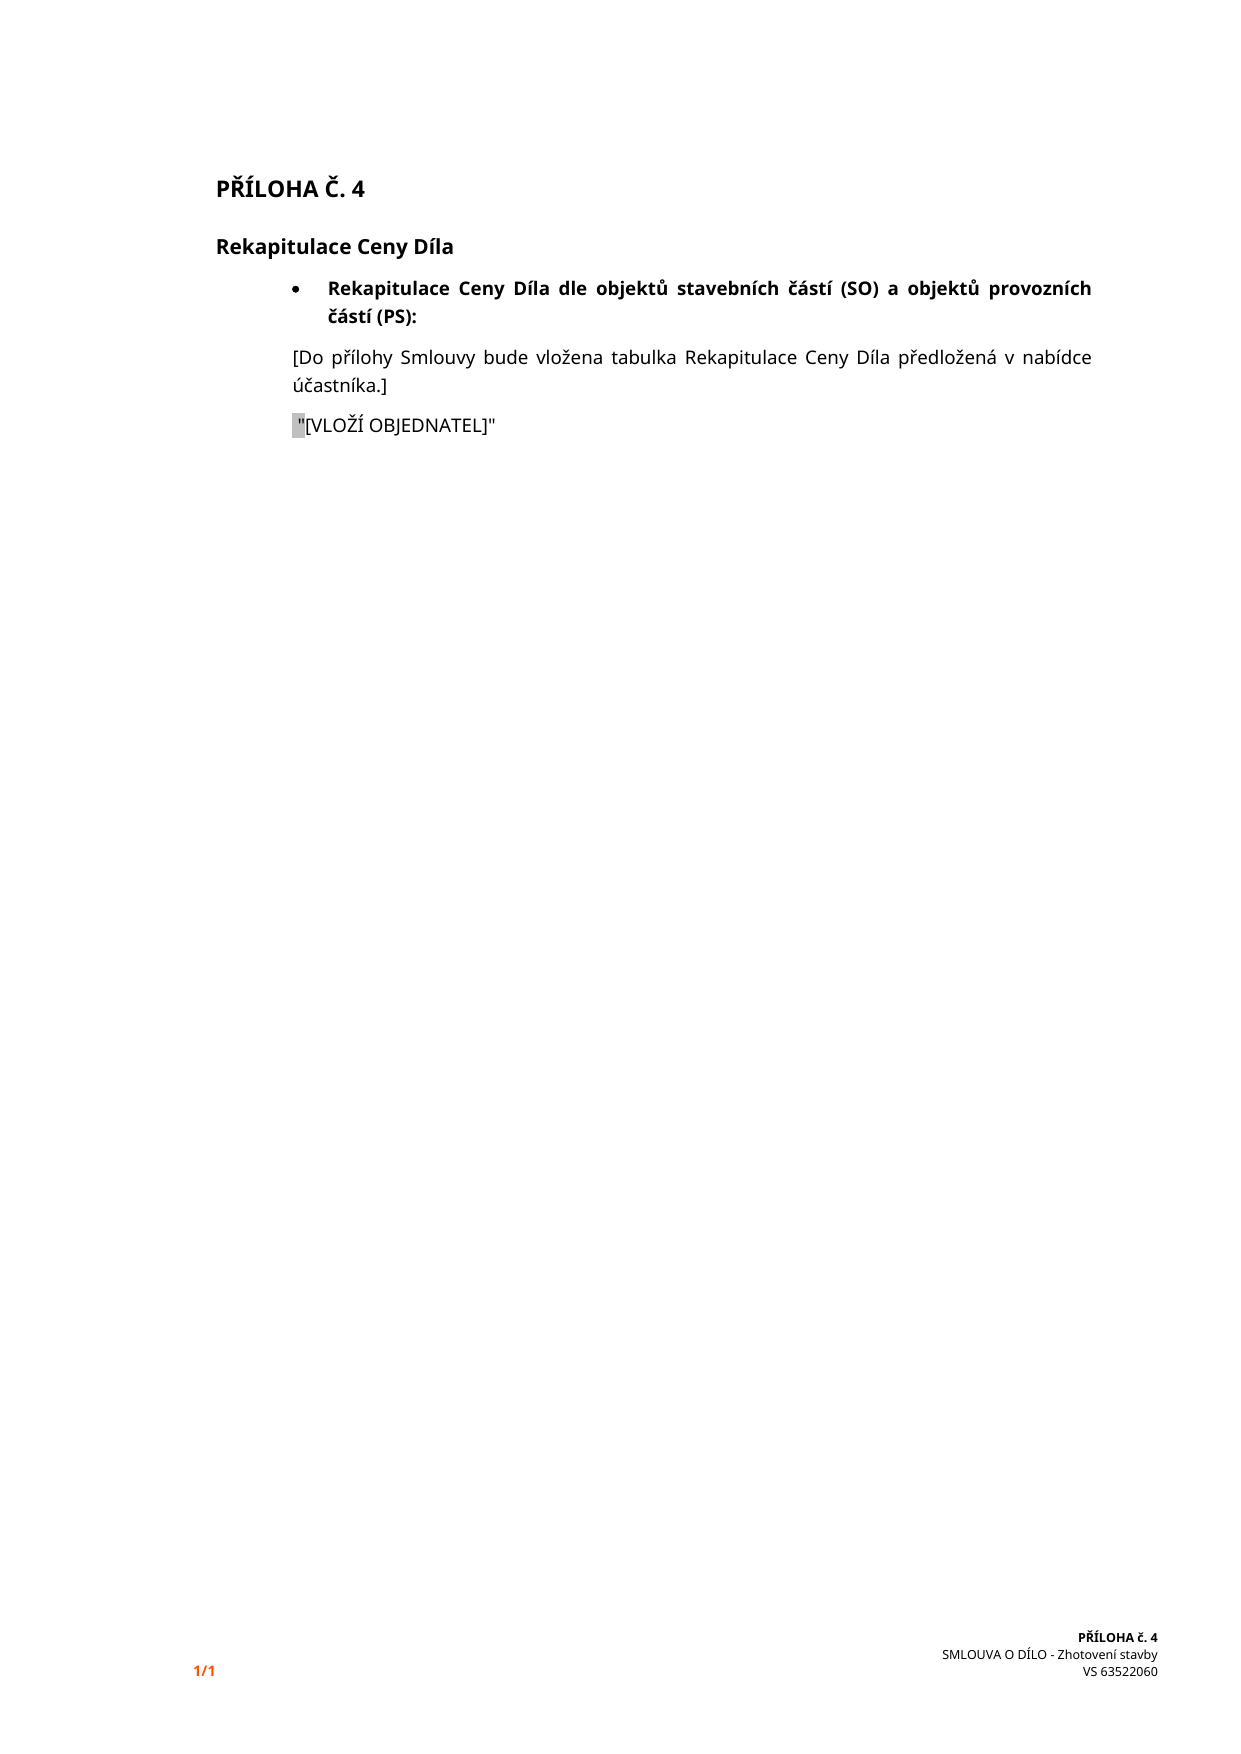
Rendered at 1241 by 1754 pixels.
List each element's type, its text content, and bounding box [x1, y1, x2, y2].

text [Do přílohy Smlouvy bude vložena tabulka Rekapitulace Ceny Díla předložená v nabídce účastníka.] [257, 344, 1093, 398]
text Příloha č. 4 [216, 172, 1093, 204]
text Rekapitulace Ceny Díla [216, 232, 1093, 260]
text Rekapitulace Ceny Díla dle objektů stavebních částí (SO) a objektů provozních částí (PS): [292, 276, 1093, 329]
